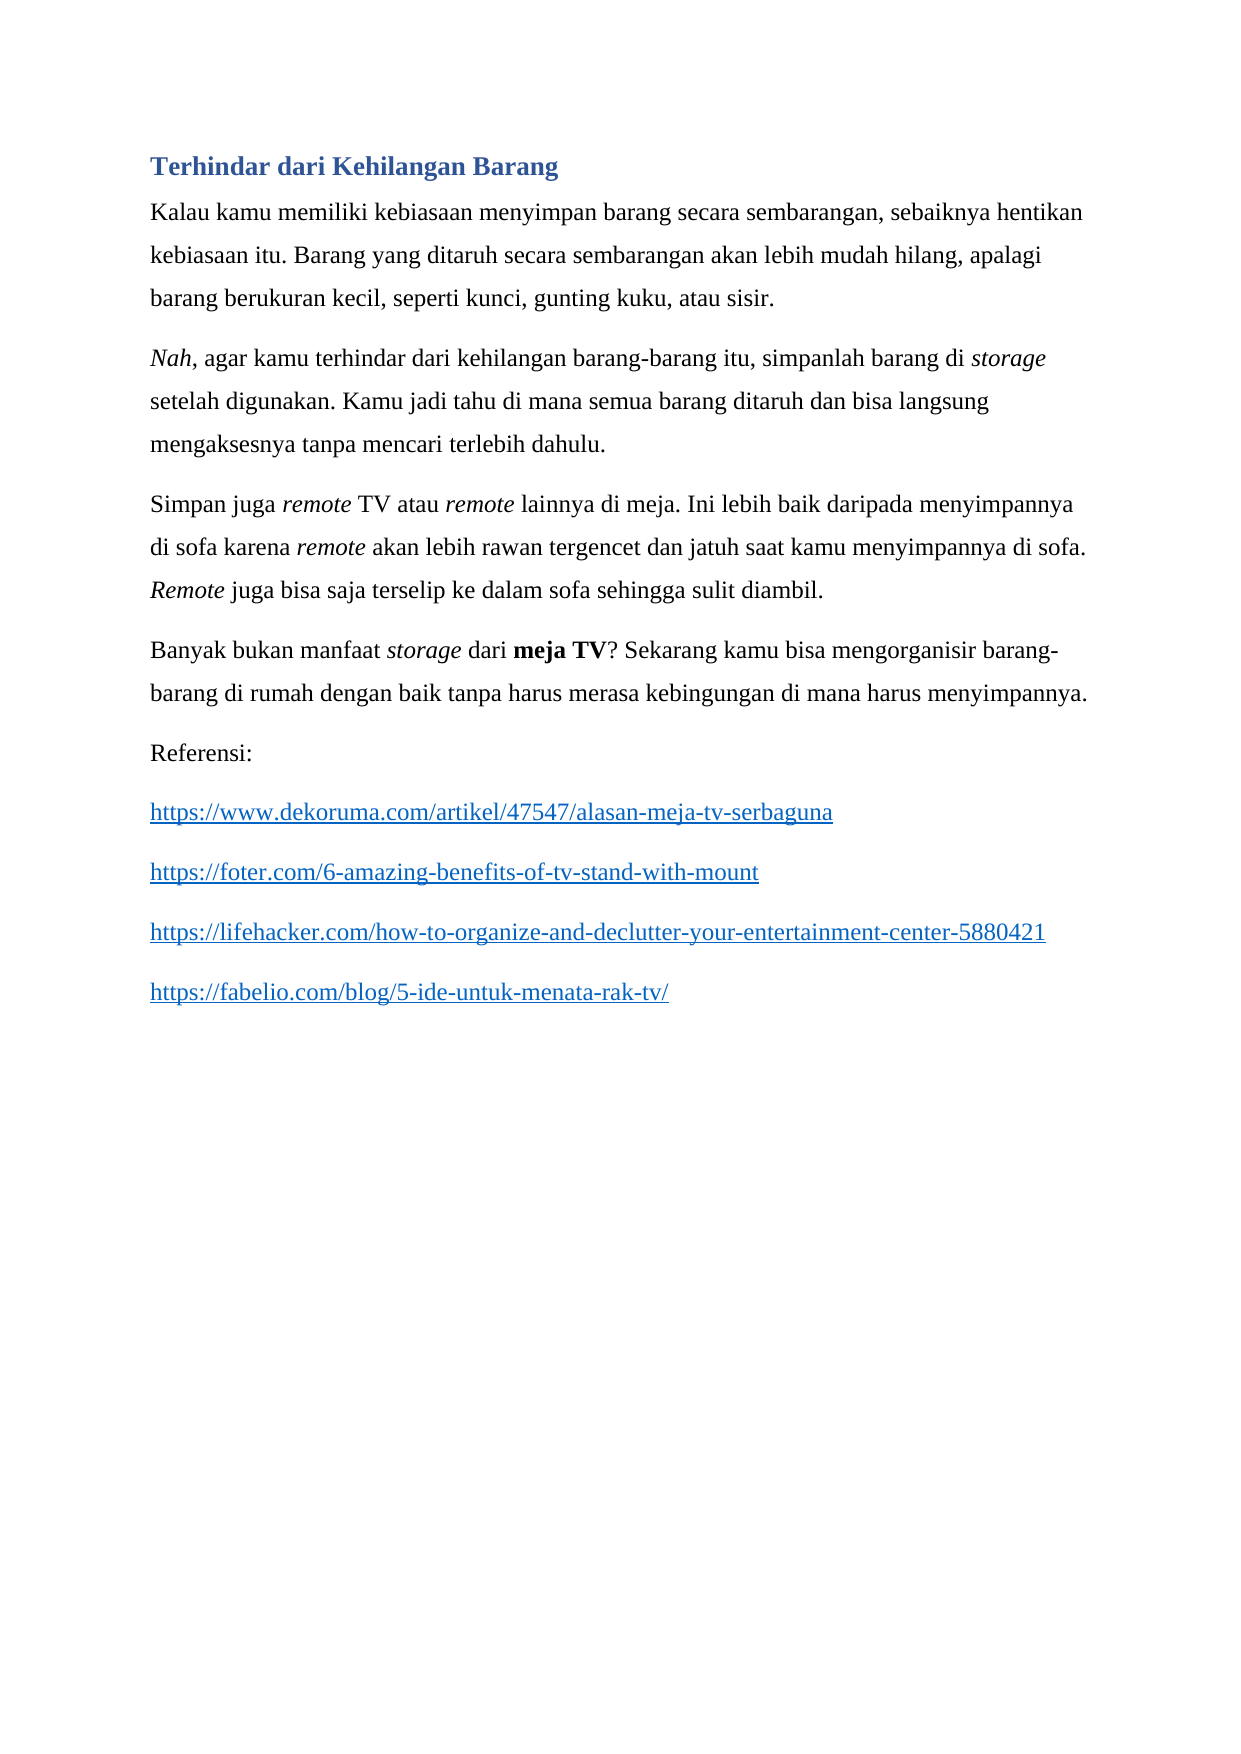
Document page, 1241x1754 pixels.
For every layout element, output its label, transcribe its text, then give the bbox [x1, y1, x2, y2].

text Kalau kamu memiliki kebiasaan menyimpan barang secara sembarangan, sebaiknya hentikan kebiasaan itu. Barang yang ditaruh secara sembarangan akan lebih mudah hilang, apalagi barang berukuran kecil, seperti kunci, gunting kuku, atau sisir. [150, 197, 1090, 312]
text Banyak bukan manfaat storage dari meja TV? Sekarang kamu bisa mengorganisir barang-barang di rumah dengan baik tanpa harus merasa kebingungan di mana harus menyimpannya. [150, 635, 1090, 707]
text https://www.dekoruma.com/artikel/47547/alasan-meja-tv-serbaguna [150, 797, 1090, 826]
text Nah, agar kamu terhindar dari kehilangan barang-barang itu, simpanlah barang di storage setelah digunakan. Kamu jadi tahu di mana semua barang ditaruh dan bisa langsung mengaksesnya tanpa mencari terlebih dahulu. [150, 343, 1090, 458]
text Simpan juga remote TV atau remote lainnya di meja. Ini lebih baik daripada menyimpannya di sofa karena remote akan lebih rawan tergencet dan jatuh saat kamu menyimpannya di sofa. Remote juga bisa saja terselip ke dalam sofa sehingga sulit diambil. [150, 489, 1090, 604]
text Referensi: [150, 738, 1090, 766]
text https://foter.com/6-amazing-benefits-of-tv-stand-with-mount [150, 857, 1090, 886]
text https://fabelio.com/blog/5-ide-untuk-menata-rak-tv/ [150, 977, 1090, 1006]
subtitle Terhindar dari Kehilangan Barang [150, 150, 1090, 181]
text https://lifehacker.com/how-to-organize-and-declutter-your-entertainment-center-5880421 [150, 917, 1090, 946]
